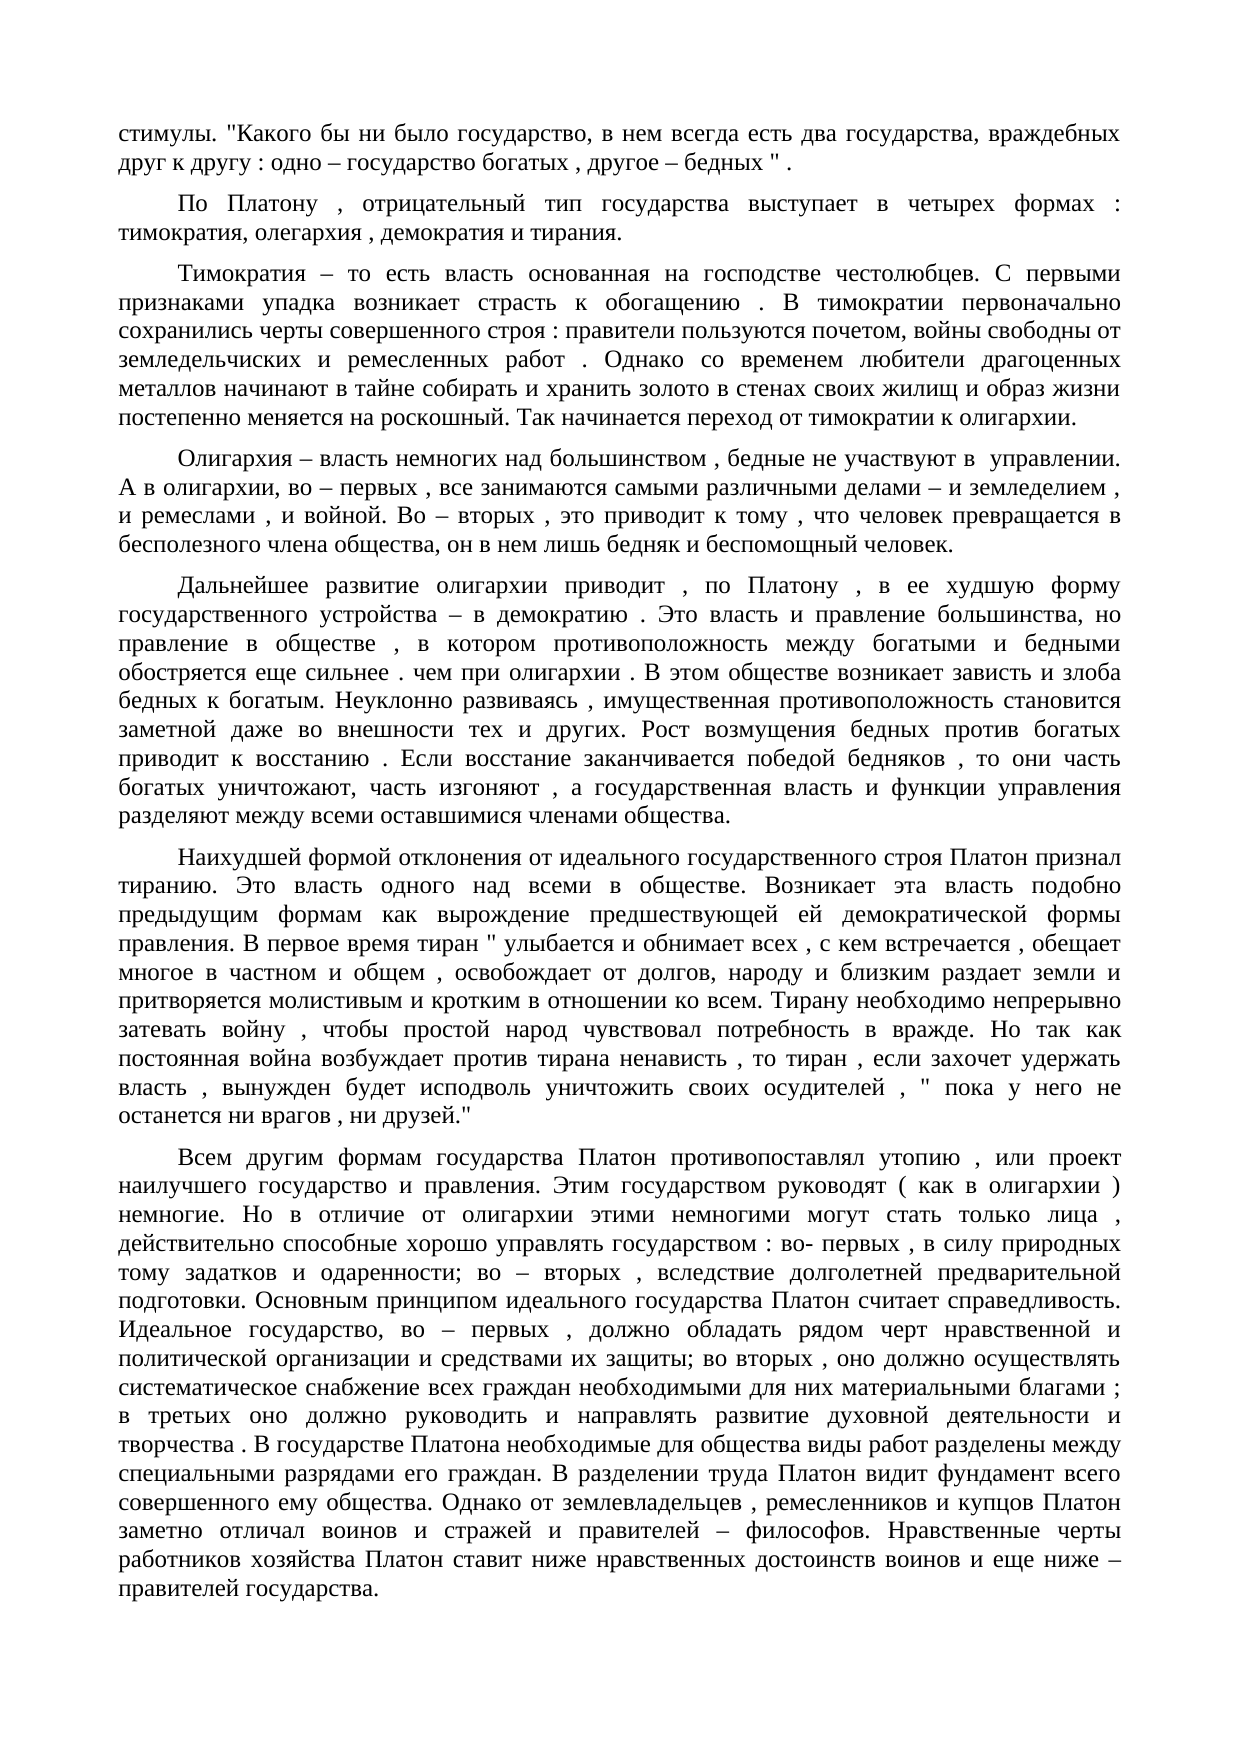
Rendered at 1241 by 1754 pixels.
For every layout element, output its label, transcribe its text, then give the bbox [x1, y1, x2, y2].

text Олигархия – власть немногих над большинством , бедные не участвуют в управлении. А в олигархии, во – первых , все занимаются самыми различными делами – и земледелием , и ремеслами , и войной. Во – вторых , это приводит к тому , что человек превращается в бесполезного члена общества, он в нем лишь бедняк и беспомощный человек. [118, 443, 1122, 558]
text Тимократия – то есть власть основанная на господстве честолюбцев. С первыми признаками упадка возникает страсть к обогащению . В тимократии первоначально сохранились черты совершенного строя : правители пользуются почетом, войны свободны от земледельчиских и ремесленных работ . Однако со временем любители драгоценных металлов начинают в тайне собирать и хранить золото в стенах своих жилищ и образ жизни постепенно меняется на роскошный. Так начинается переход от тимократии к олигархии. [118, 258, 1122, 431]
text По Платону , отрицательный тип государства выступает в четырех формах : тимократия, олегархия , демократия и тирания. [118, 188, 1122, 246]
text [118, 118, 1122, 176]
text Дальнейшее развитие олигархии приводит , по Платону , в ее худшую форму государственного устройства – в демократию . Это власть и правление большинства, но правление в обществе , в котором противоположность между богатыми и бедными обостряется еще сильнее . чем при олигархии . В этом обществе возникает зависть и злоба бедных к богатым. Неуклонно развиваясь , имущественная противоположность становится заметной даже во внешности тех и других. Рост возмущения бедных против богатых приводит к восстанию . Если восстание заканчивается победой бедняков , то они часть богатых уничтожают, часть изгоняют , а государственная власть и функции управления разделяют между всеми оставшимися членами общества. [118, 571, 1122, 829]
text Наихудшей формой отклонения от идеального государственного строя Платон признал тиранию. Это власть одного над всеми в обществе. Возникает эта власть подобно предыдущим формам как вырождение предшествующей ей демократической формы правления. В первое время тиран " улыбается и обнимает всех , с кем встречается , обещает многое в частном и общем , освобождает от долгов, народу и близким раздает земли и притворяется молистивым и кротким в отношении ко всем. Тирану необходимо непрерывно затевать войну , чтобы простой народ чувствовал потребность в вражде. Но так как постоянная война возбуждает против тирана ненависть , то тиран , если захочет удержать власть , вынужден будет исподволь уничтожить своих осудителей , " пока у него не останется ни врагов , ни друзей." [118, 842, 1122, 1129]
text Всем другим формам государства Платон противопоставлял утопию , или проект наилучшего государство и правления. Этим государством руководят ( как в олигархии ) немногие. Но в отличие от олигархии этими немногими могут стать только лица , действительно способные хорошо управлять государством : во- первых , в силу природных тому задатков и одаренности; во – вторых , вследствие долголетней предварительной подготовки. Основным принципом идеального государства Платон считает справедливость. Идеальное государство, во – первых , должно обладать рядом черт нравственной и политической организации и средствами их защиты; во вторых , оно должно осуществлять систематическое снабжение всех граждан необходимыми для них материальными благами ; в третьих оно должно руководить и направлять развитие духовной деятельности и творчества . В государстве Платона необходимые для общества виды работ разделены между специальными разрядами его граждан. В разделении труда Платон видит фундамент всего совершенного ему общества. Однако от землевладельцев , ремесленников и купцов Платон заметно отличал воинов и стражей и правителей – философов. Нравственные черты работников хозяйства Платон ставит ниже нравственных достоинств воинов и еще ниже – правителей государства. [118, 1142, 1122, 1602]
